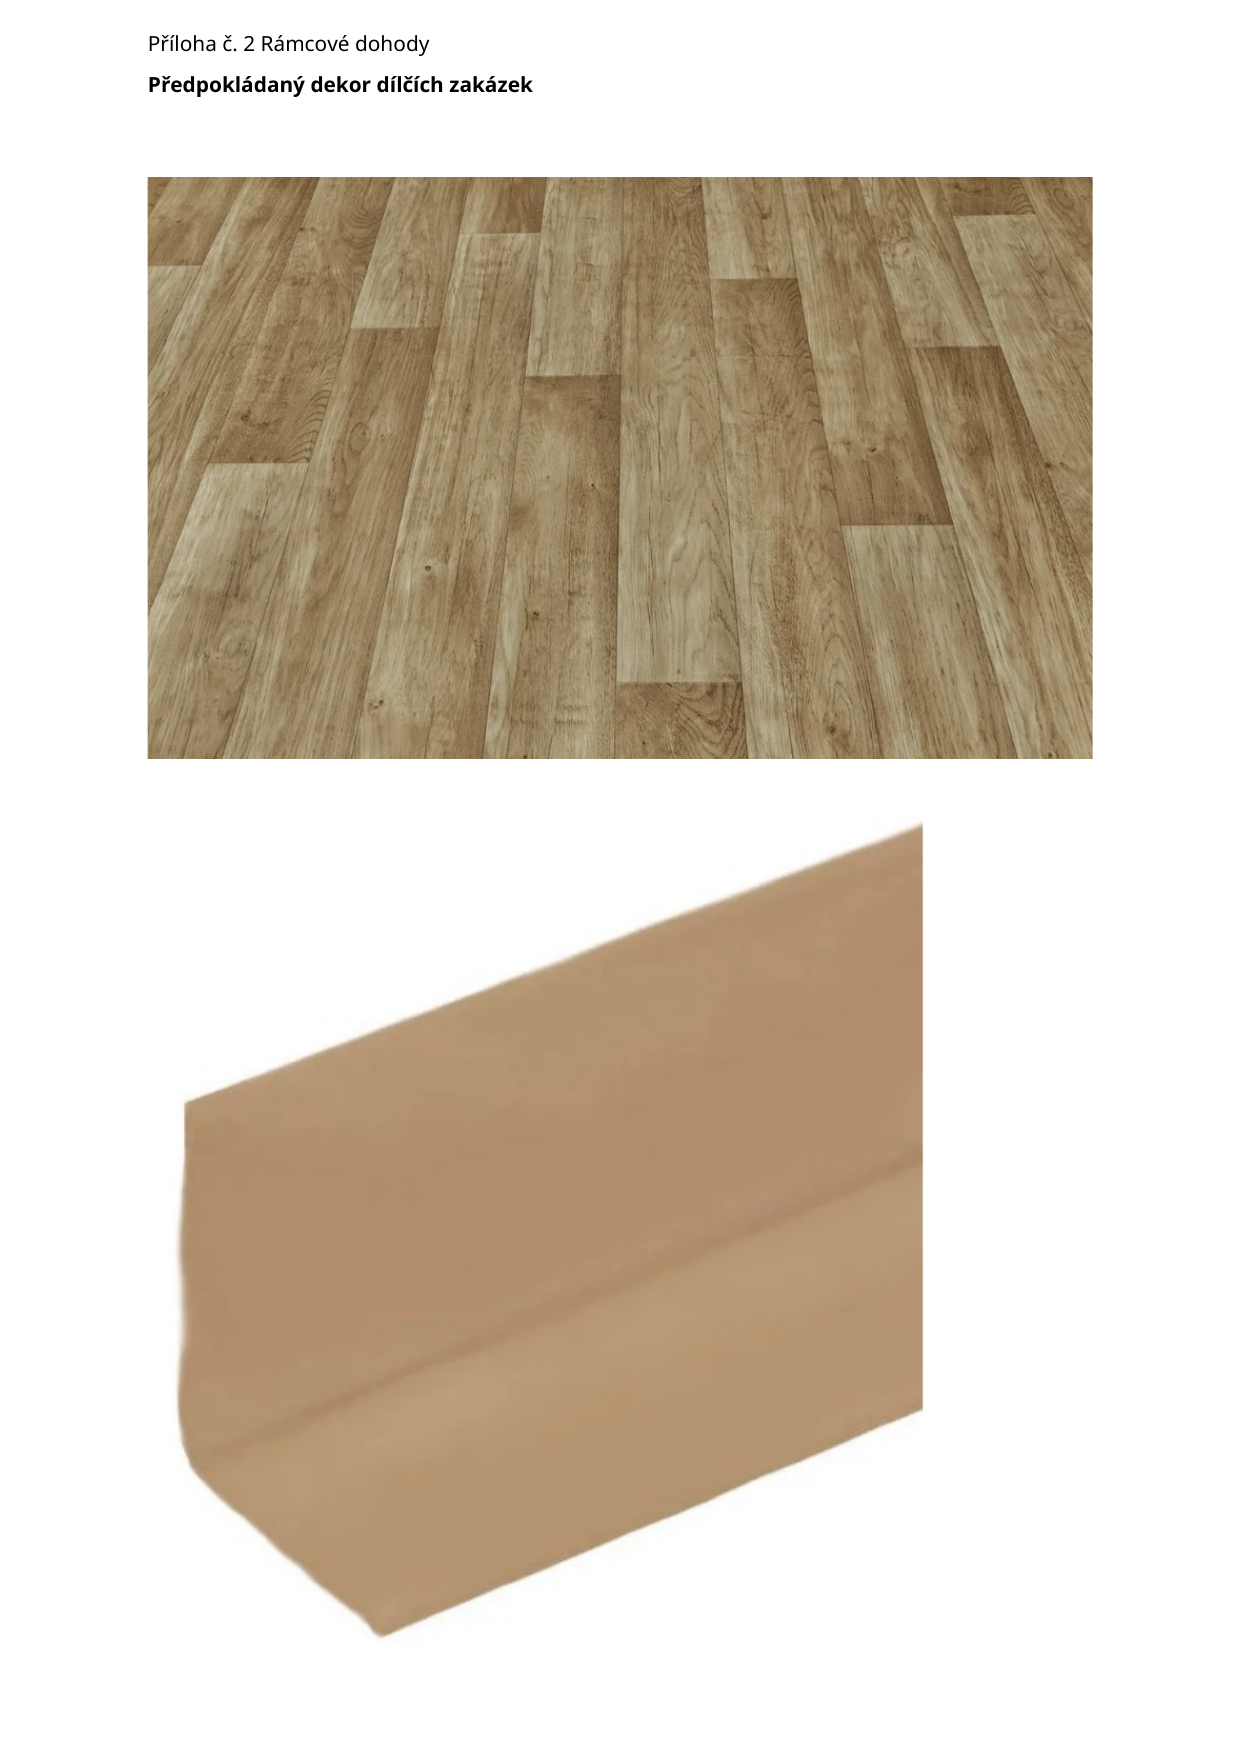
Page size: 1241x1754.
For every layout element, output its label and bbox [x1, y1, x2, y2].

picture [147, 177, 1093, 759]
picture [147, 816, 945, 1687]
